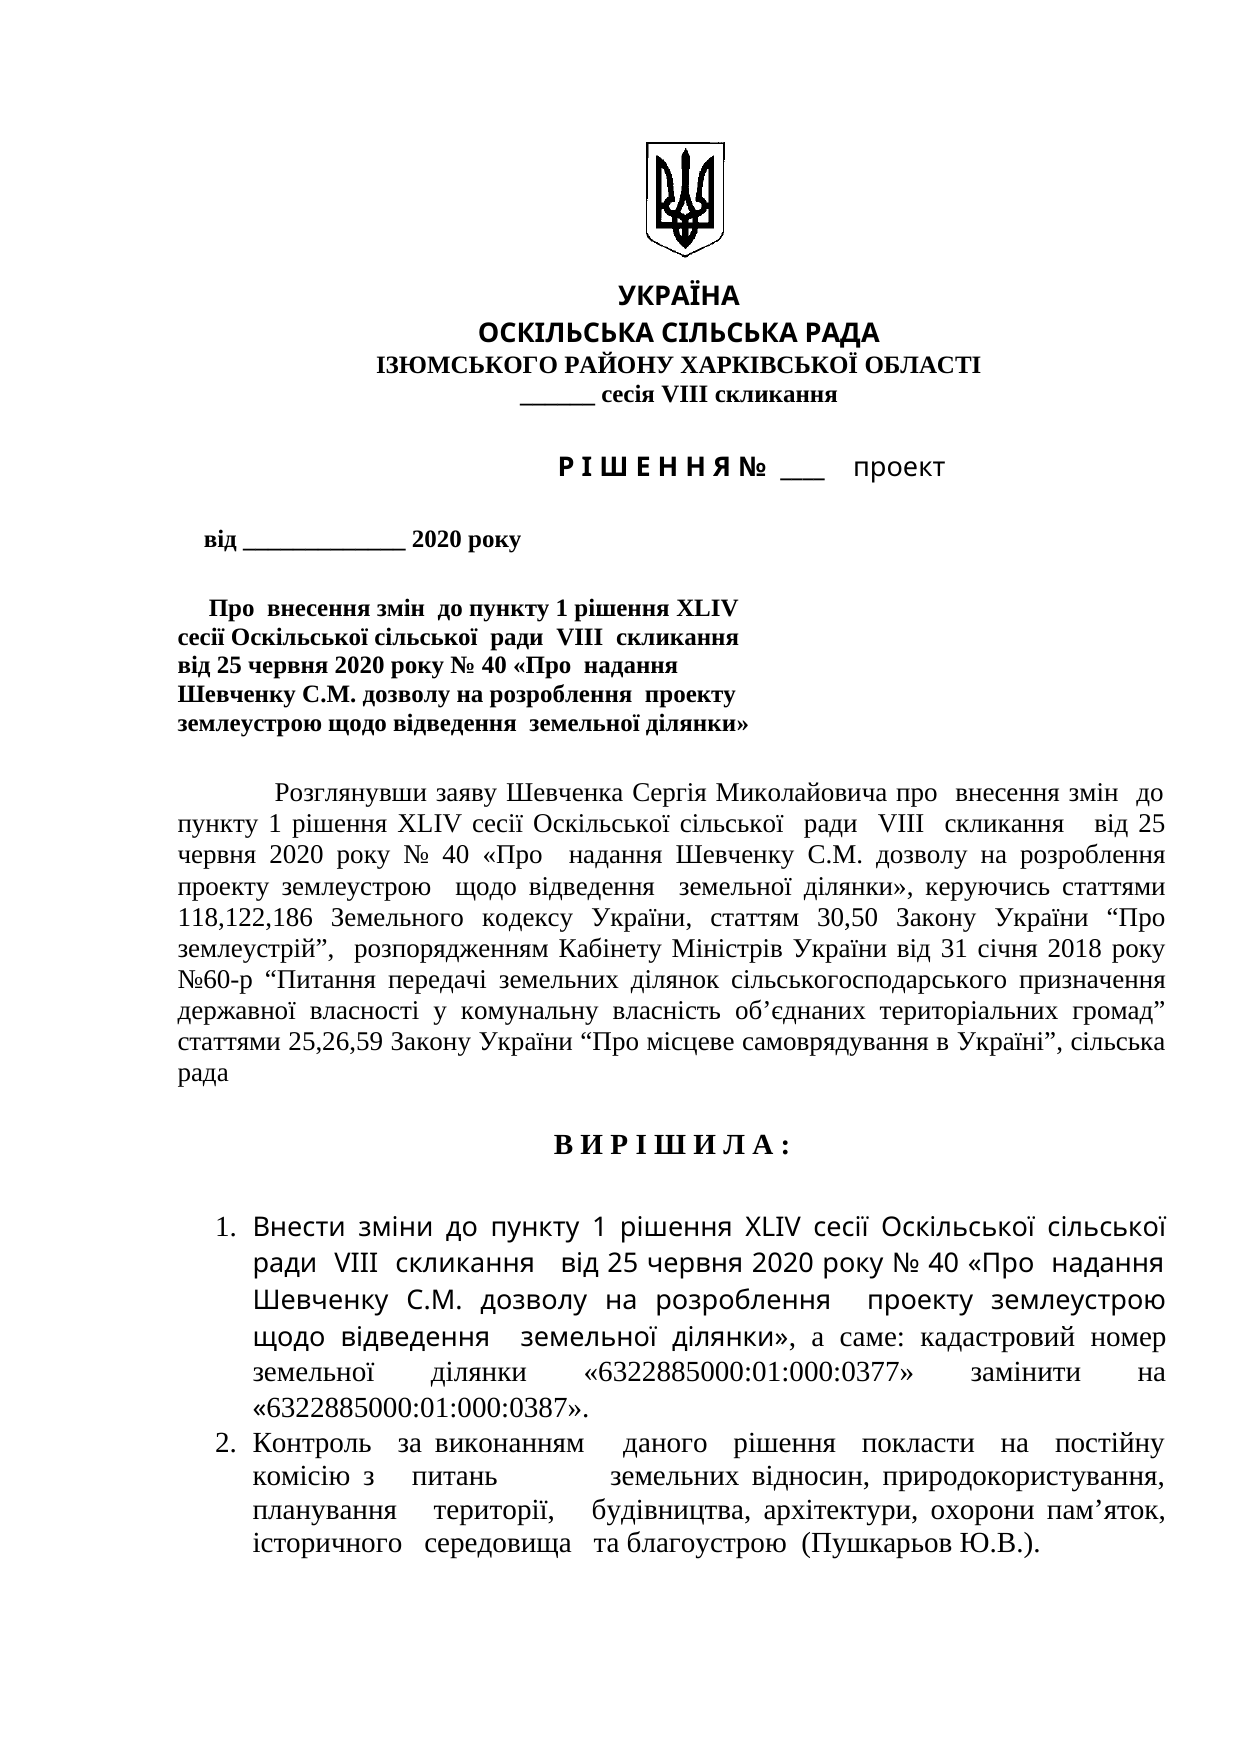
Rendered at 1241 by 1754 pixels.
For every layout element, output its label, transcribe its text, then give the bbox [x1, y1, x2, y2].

text Р І Ш Е Н Н Я № ____ проект [191, 448, 1167, 485]
text ______ сесія VІІІ скликання [191, 379, 1167, 408]
picture [609, 140, 768, 277]
list Контроль за виконанням даного рішення покласти на постійну комісію з питань земельних відносин, природокористування, планування території, будівництва, архітектури, охорони пам’яток, історичного середовища та благоустрою (Пушкарьов Ю.В.). [215, 1425, 1167, 1559]
text УКРАЇНА [191, 277, 1167, 314]
text від _____________ 2020 року [191, 524, 1167, 553]
text Розглянувши заяву Шевченка Сергія Миколайовича про внесення змін до пункту 1 рішення XLIV сесії Оскільської сільської ради VІІІ скликання від 25 червня 2020 року № 40 «Про надання Шевченку С.М. дозволу на розроблення проекту землеустрою щодо відведення земельної ділянки», керуючись статтями 118,122,186 Земельного кодексу України, статтям 30,50 Закону України “Про землеустрій”, розпорядженням Кабінету Міністрів України від 31 січня 2018 року №60-р “Питання передачі земельних ділянок сільськогосподарського призначення державної власності у комунальну власність об’єднаних територіальних громад” статтями 25,26,59 Закону України “Про місцеве самоврядування в Україні”, сільська рада [177, 776, 1167, 1088]
list Внести зміни до пункту 1 рішення XLIV сесії Оскільської сільської ради VІІІ скликання від 25 червня 2020 року № 40 «Про надання Шевченку С.М. дозволу на розроблення проекту землеустрою щодо відведення земельної ділянки», а саме: кадастровий номер земельної ділянки «6322885000:01:000:0377» замінити на «6322885000:01:000:0387». [215, 1207, 1167, 1425]
text В И Р І Ш И Л А : [177, 1127, 1167, 1161]
text ОСКІЛЬСЬКА СІЛЬСЬКА РАДА [191, 314, 1167, 351]
text ІЗЮМСЬКОГО РАЙОНУ ХАРКІВСЬКОЇ ОБЛАСТІ [191, 351, 1167, 379]
text Про внесення змін до пункту 1 рішення XLIV сесії Оскільської сільської ради VІІІ скликання від 25 червня 2020 року № 40 «Про надання Шевченку С.М. дозволу на розроблення проекту землеустрою щодо відведення земельної ділянки» [177, 593, 783, 737]
